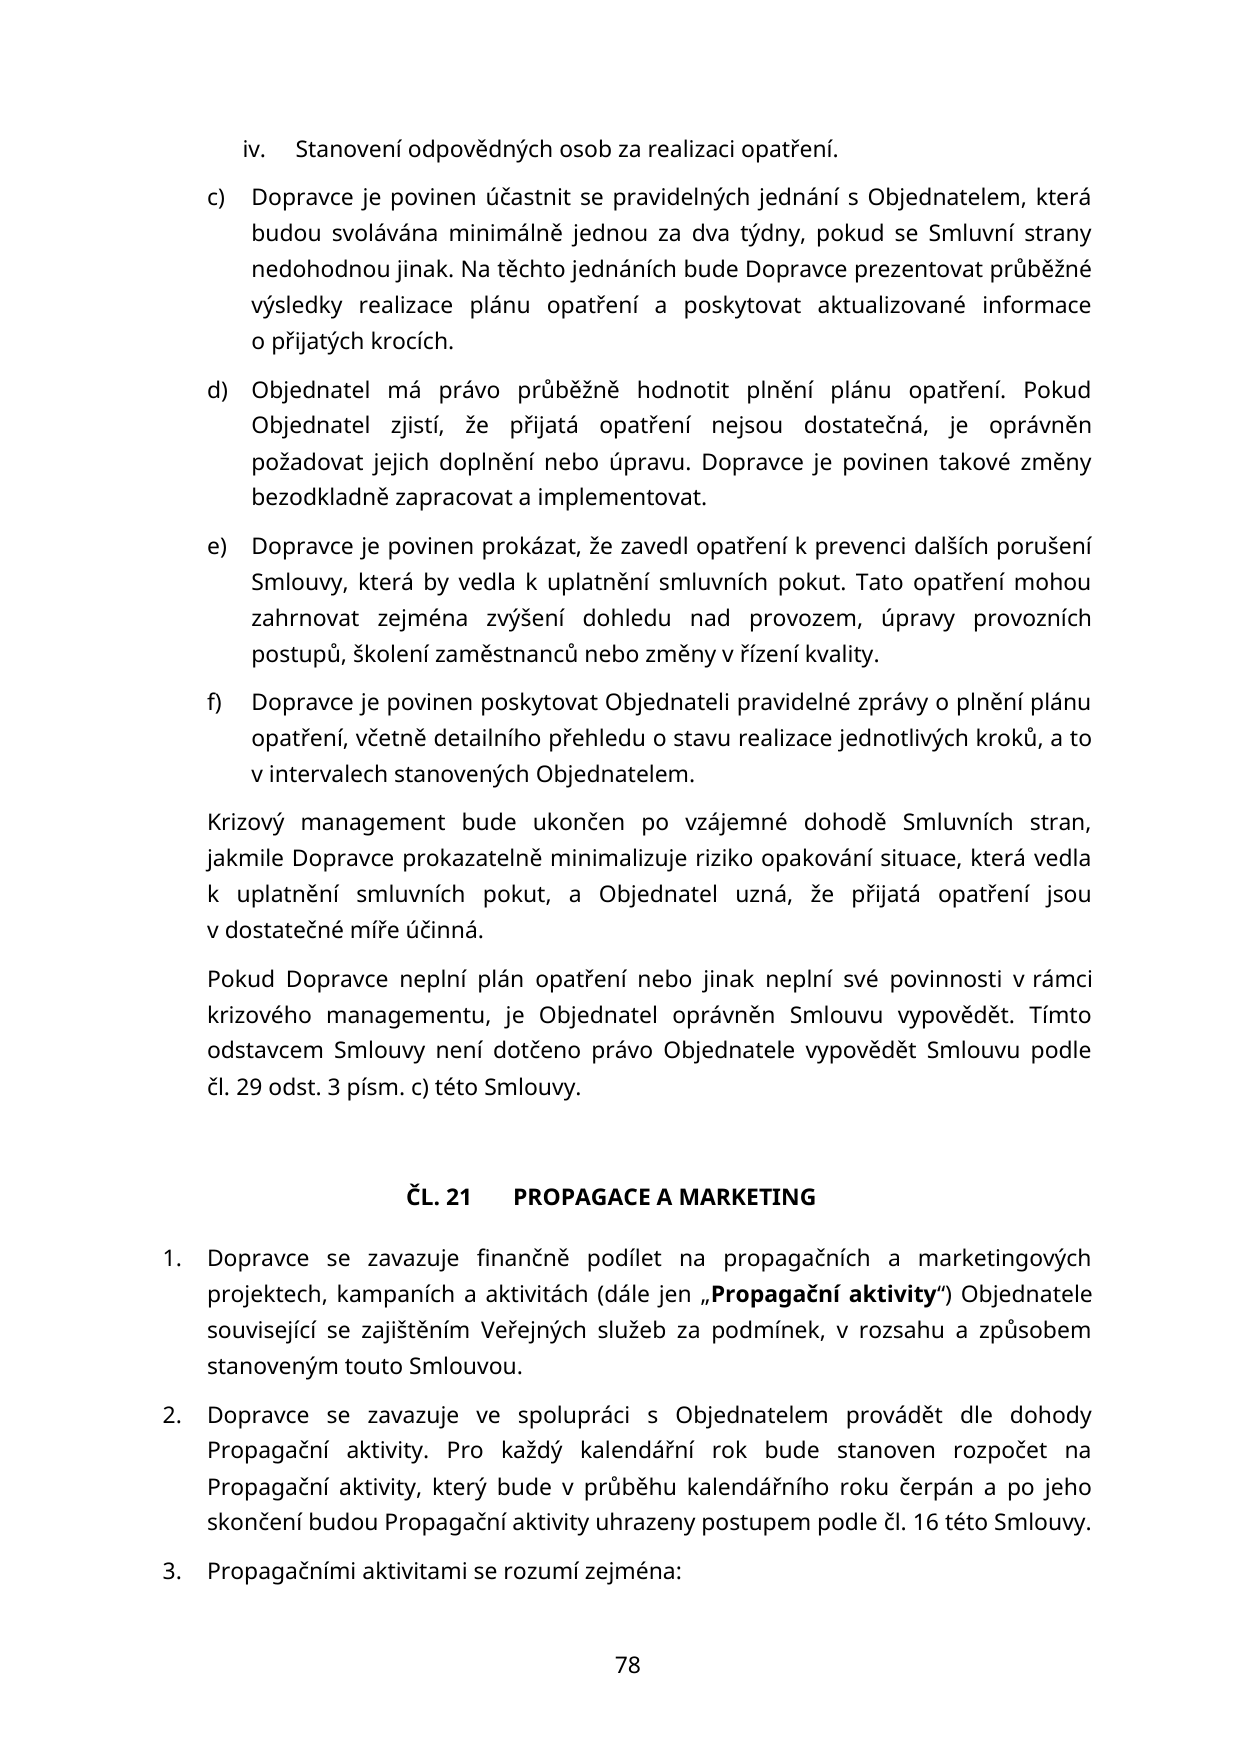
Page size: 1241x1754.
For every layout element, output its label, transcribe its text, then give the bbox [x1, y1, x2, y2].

list Dopravce se zavazuje ve spolupráci s Objednatelem provádět dle dohody Propagační aktivity. Pro každý kalendářní rok bude stanoven rozpočet na Propagační aktivity, který bude v průběhu kalendářního roku čerpán a po jeho skončení budou Propagační aktivity uhrazeny postupem podle čl. 16 této Smlouvy. [162, 1398, 1093, 1538]
list Dopravce se zavazuje finančně podílet na propagačních a marketingových projektech, kampaních a aktivitách (dále jen „Propagační aktivity“) Objednatele související se zajištěním Veřejných služeb za podmínek, v rozsahu a způsobem stanoveným touto Smlouvou. [162, 1242, 1093, 1381]
list Krizový management bude ukončen po vzájemné dohodě Smluvních stran, jakmile Dopravce prokazatelně minimalizuje riziko opakování situace, která vedla k uplatnění smluvních pokut, a Objednatel uzná, že přijatá opatření jsou v dostatečné míře účinná. [207, 806, 1093, 945]
list Dopravce je povinen poskytovat Objednateli pravidelné zprávy o plnění plánu opatření, včetně detailního přehledu o stavu realizace jednotlivých kroků, a to v intervalech stanovených Objednatelem. [207, 686, 1093, 789]
list Dopravce je povinen prokázat, že zavedl opatření k prevenci dalších porušení Smlouvy, která by vedla k uplatnění smluvních pokut. Tato opatření mohou zahrnovat zejména zvýšení dohledu nad provozem, úpravy provozních postupů, školení zaměstnanců nebo změny v řízení kvality. [207, 530, 1093, 669]
subtitle PROPAGACE A MARKETING [162, 1181, 1093, 1213]
list Propagačními aktivitami se rozumí zejména: [162, 1555, 1093, 1586]
list Pokud Dopravce neplní plán opatření nebo jinak neplní své povinnosti v rámci krizového managementu, je Objednatel oprávněn Smlouvu vypovědět. Tímto odstavcem Smlouvy není dotčeno právo Objednatele vypovědět Smlouvu podle čl. 29 odst. 3 písm. c) této Smlouvy. [207, 963, 1093, 1102]
list Objednatel má právo průběžně hodnotit plnění plánu opatření. Pokud Objednatel zjistí, že přijatá opatření nejsou dostatečná, je oprávněn požadovat jejich doplnění nebo úpravu. Dopravce je povinen takové změny bezodkladně zapracovat a implementovat. [207, 373, 1093, 513]
list Dopravce je povinen účastnit se pravidelných jednání s Objednatelem, která budou svolávána minimálně jednou za dva týdny, pokud se Smluvní strany nedohodnou jinak. Na těchto jednáních bude Dopravce prezentovat průběžné výsledky realizace plánu opatření a poskytovat aktualizované informace o přijatých krocích. [207, 181, 1093, 356]
list Stanovení odpovědných osob za realizaci opatření. [266, 133, 1093, 164]
